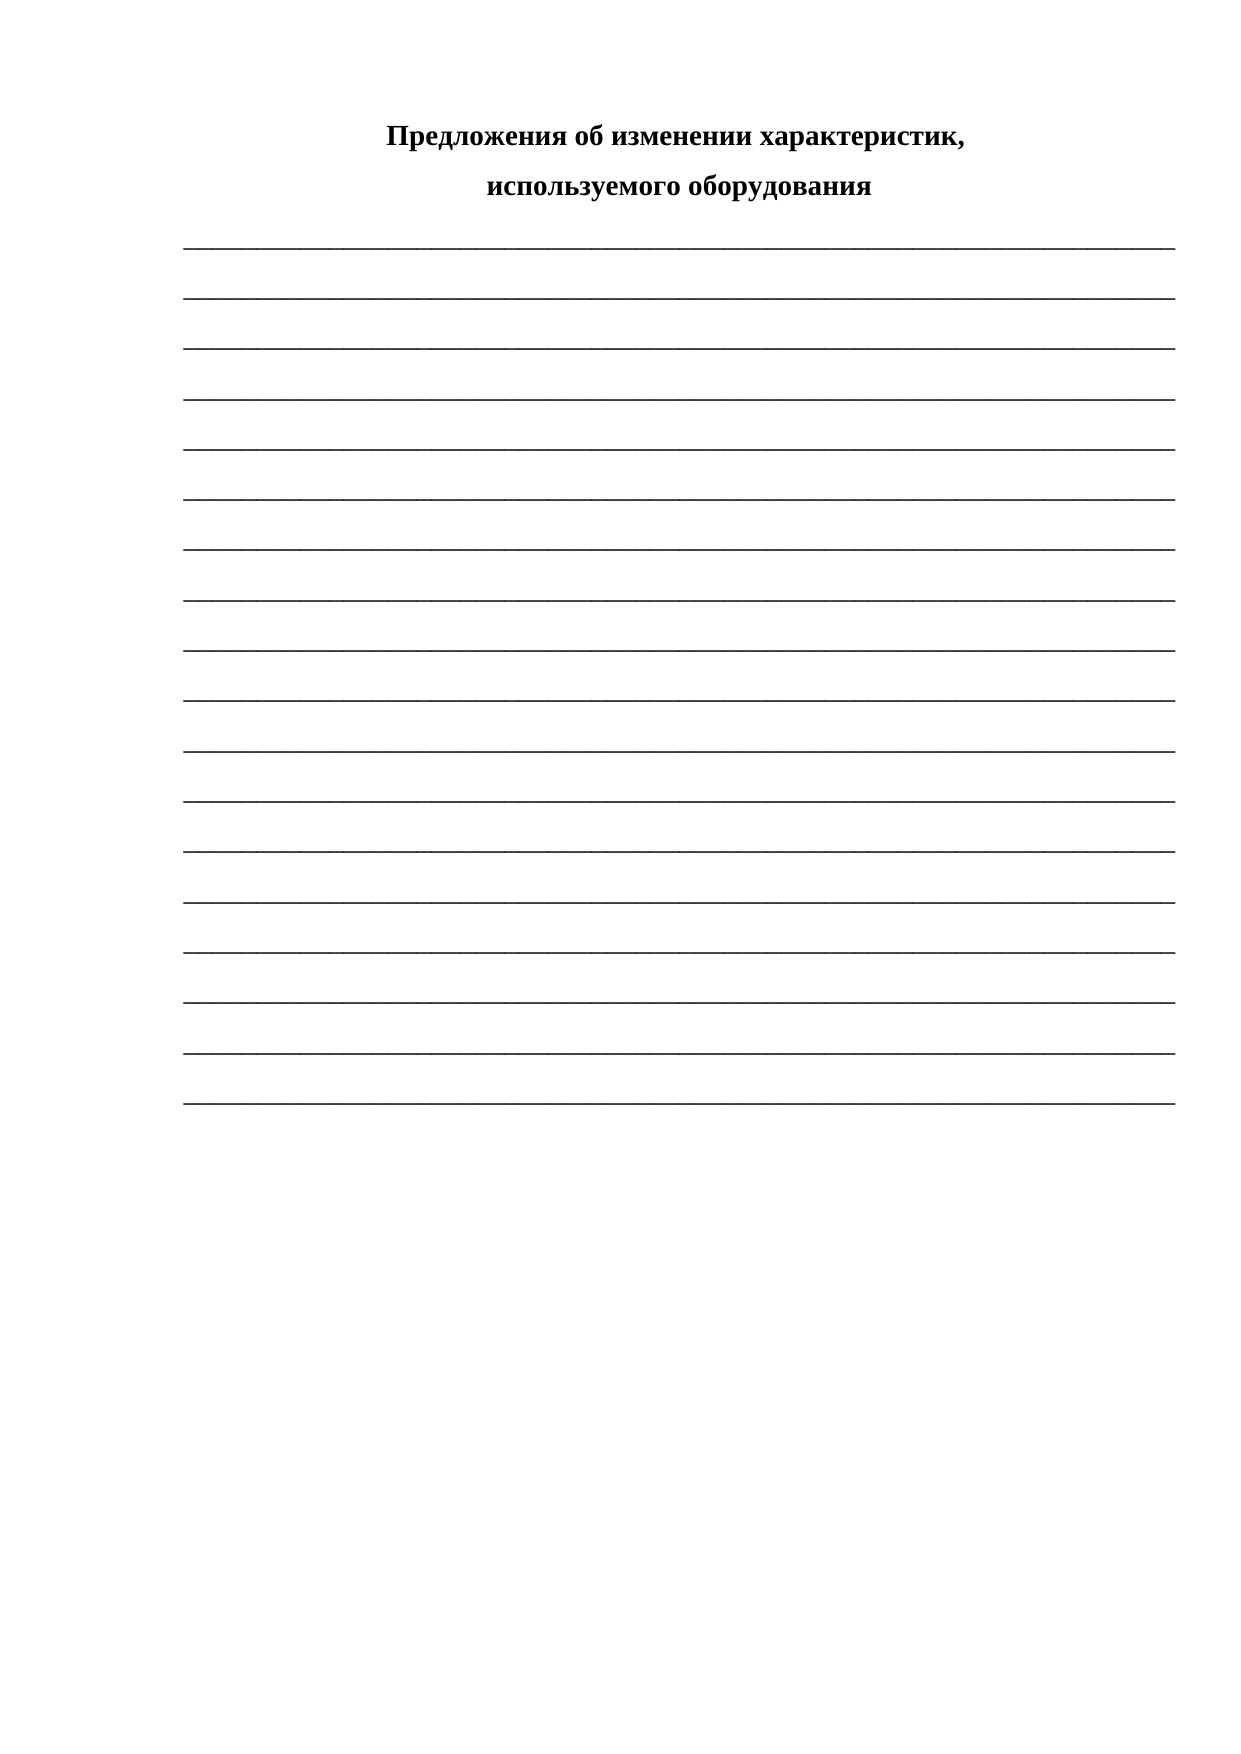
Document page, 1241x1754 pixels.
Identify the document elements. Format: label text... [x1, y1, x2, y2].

text ________________________________________________________________________________________________________________________________________________________________________________________________________________________________________________________________________________________________________________________________________________________________________________________________________________________________________________________________________________________________________________________________________________________________________________________________________________________________________________________________________________________________________________________________________________________________________________________________________________________________________________________________________________________________________________________________________________________________________________________________________________________________________________________________________________________________________________________________________________________________________________________________________________________________________________________________________Задание 7. Комплект кейсов [177, 219, 1181, 1108]
text Предложения об изменении характеристик, используемого оборудования [177, 118, 1181, 202]
